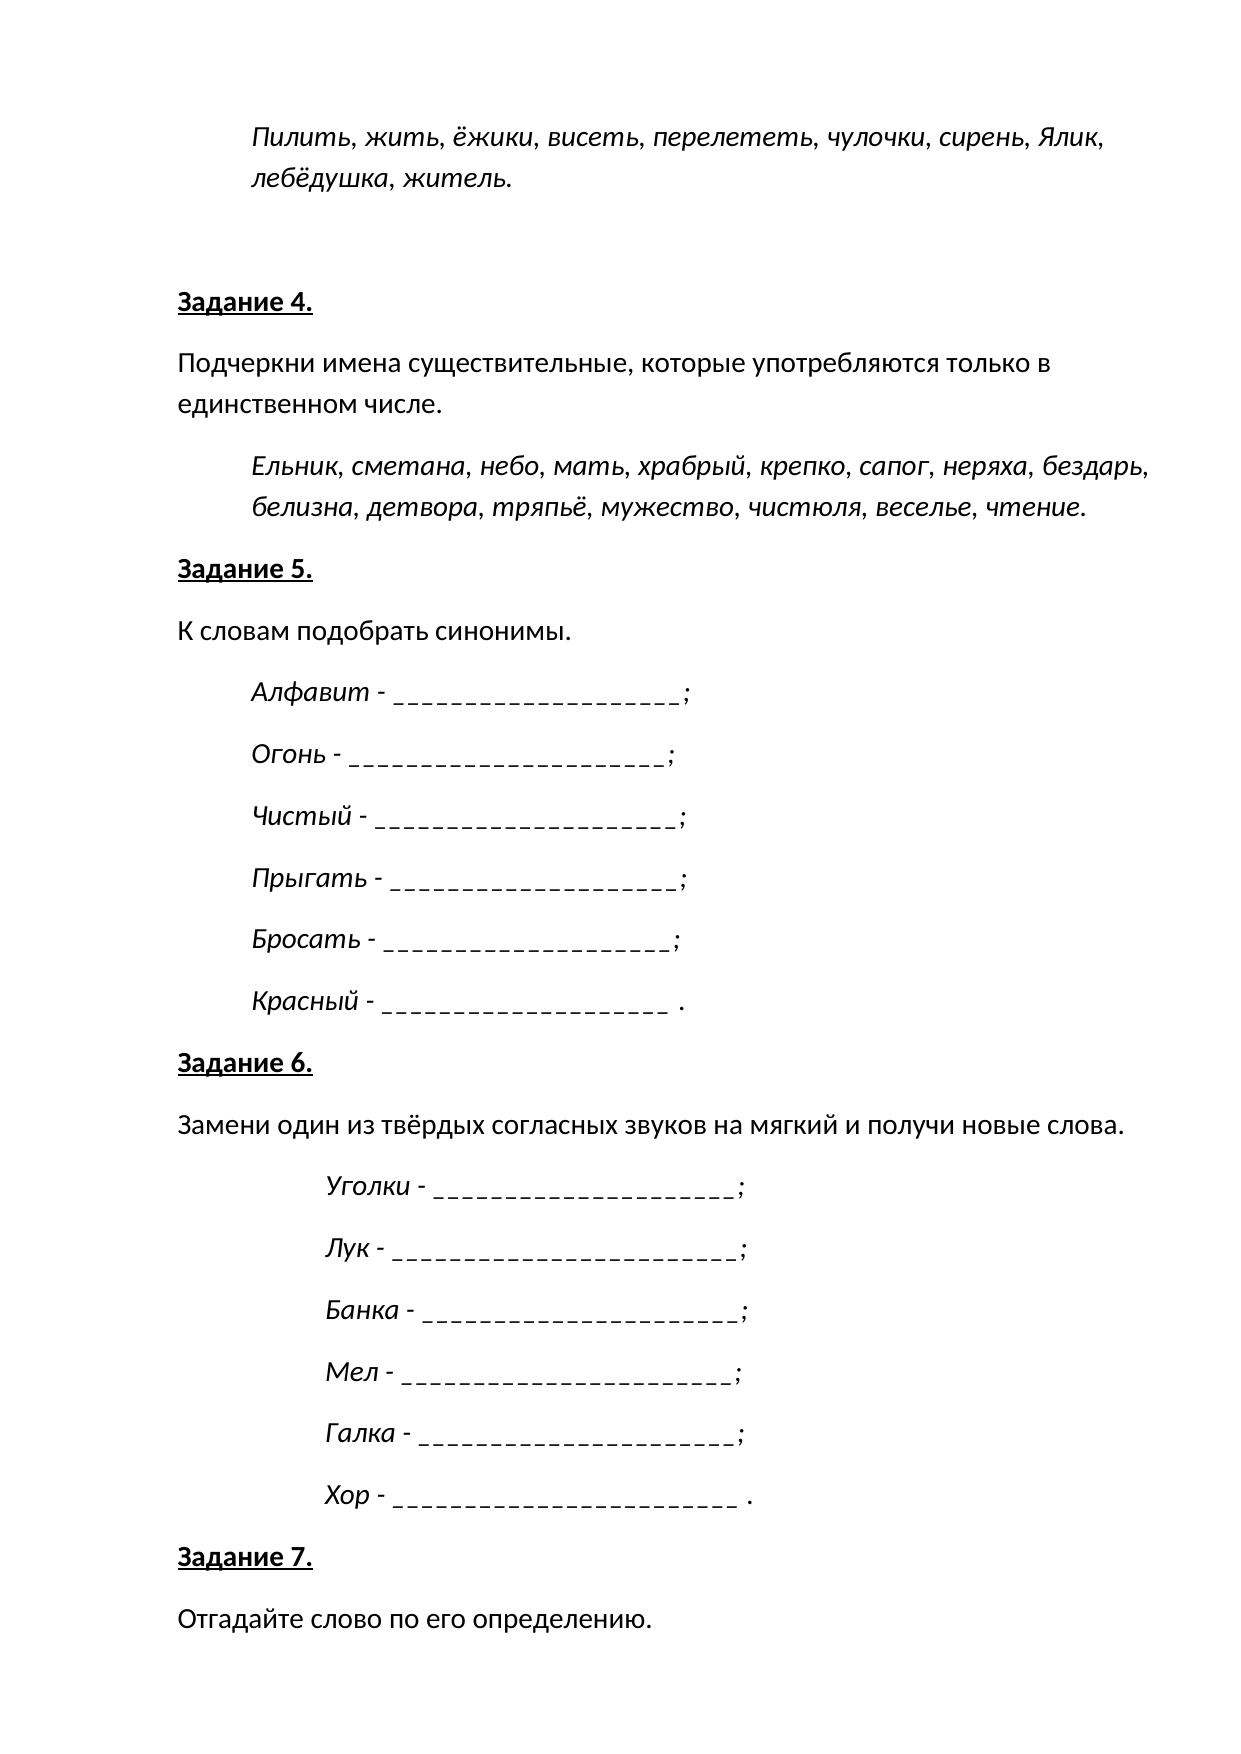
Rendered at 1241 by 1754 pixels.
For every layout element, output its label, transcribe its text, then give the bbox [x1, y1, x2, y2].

text Отгадайте слово по его определению. [177, 1600, 1152, 1636]
text Огонь - ______________________; [251, 735, 1152, 771]
text Ельник, сметана, небо, мать, храбрый, крепко, сапог, неряха, бездарь, белизна, детвора, тряпьё, мужество, чистюля, веселье, чтение. [251, 447, 1152, 524]
text Хор - ________________________ . [325, 1476, 1152, 1512]
text Алфавит - ____________________; [251, 673, 1152, 709]
text Пилить, жить, ёжики, висеть, перелететь, чулочки, сирень, Ялик, лебёдушка, житель. [251, 118, 1152, 195]
text Задание 5. [177, 550, 1152, 585]
text Красный - ____________________ . [251, 982, 1152, 1018]
text Уголки - _____________________; [325, 1167, 1152, 1203]
text Задание 7. [177, 1538, 1152, 1574]
text Чистый - _____________________; [251, 797, 1152, 832]
text Мел - _______________________; [325, 1353, 1152, 1388]
text Замени один из твёрдых согласных звуков на мягкий и получи новые слова. [177, 1106, 1152, 1141]
text Лук - ________________________; [325, 1229, 1152, 1265]
text Задание 4. [177, 283, 1152, 318]
text К словам подобрать синонимы. [177, 612, 1152, 647]
text Задание 6. [177, 1044, 1152, 1079]
text Подчеркни имена существительные, которые употребляются только в единственном числе. [177, 344, 1152, 421]
text Банка - ______________________; [325, 1291, 1152, 1327]
text Галка - ______________________; [325, 1414, 1152, 1450]
text Бросать - ____________________; [251, 920, 1152, 956]
text Прыгать - ____________________; [251, 859, 1152, 894]
